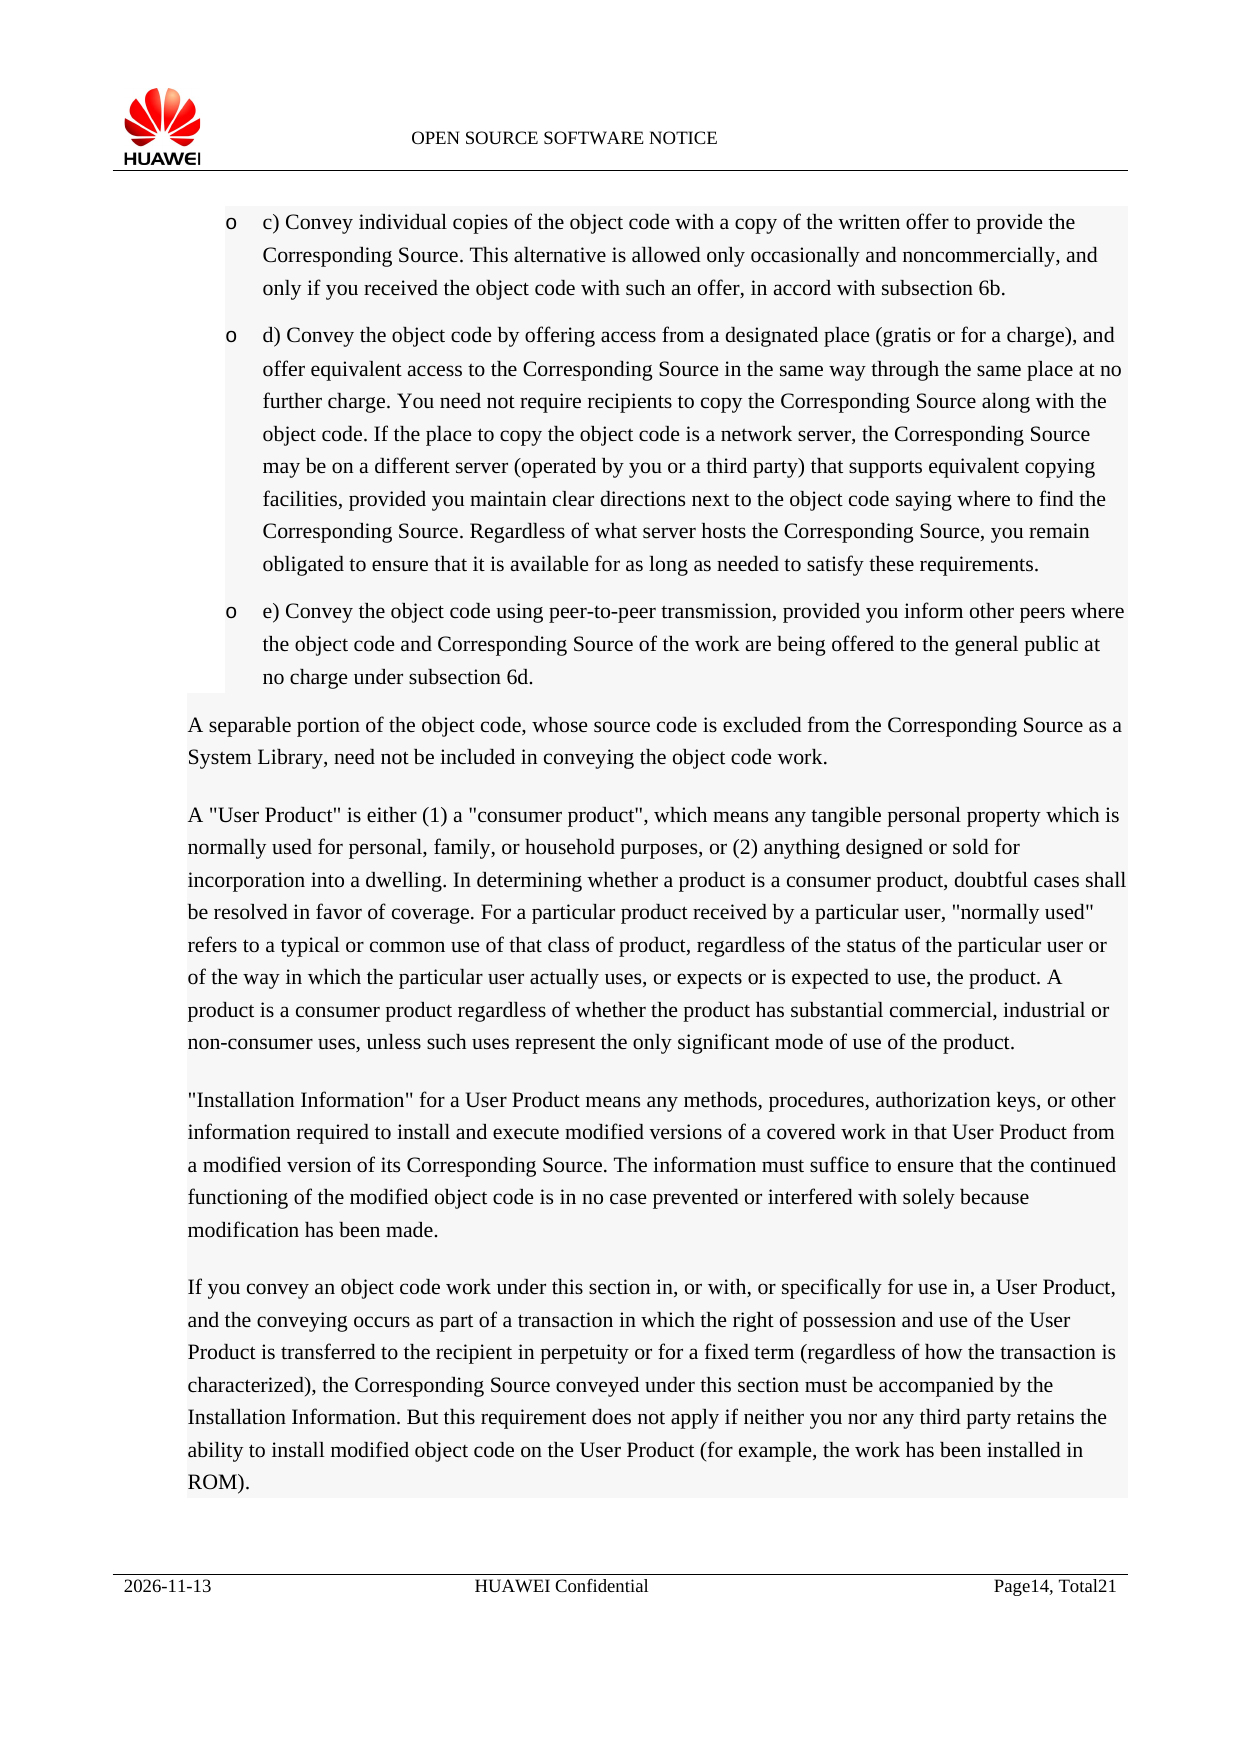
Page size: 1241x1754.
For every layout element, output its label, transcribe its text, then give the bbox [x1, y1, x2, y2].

text A separable portion of the object code, whose source code is excluded from the Corresponding Source as a System Library, need not be included in conveying the object code work. [187, 708, 1128, 773]
list e) Convey the object code using peer-to-peer transmission, provided you inform other peers where the object code and Corresponding Source of the work are being offered to the general public at no charge under subsection 6d. [225, 595, 1128, 693]
picture [124, 88, 201, 165]
list d) Convey the object code by offering access from a designated place (gratis or for a charge), and offer equivalent access to the Corresponding Source in the same way through the same place at no further charge. You need not require recipients to copy the Corresponding Source along with the object code. If the place to copy the object code is a network server, the Corresponding Source may be on a different server (operated by you or a third party) that supports equivalent copying facilities, provided you maintain clear directions next to the object code saying where to find the Corresponding Source. Regardless of what server hosts the Corresponding Source, you remain obligated to ensure that it is available for as long as needed to satisfy these requirements. [225, 319, 1128, 579]
text "Installation Information" for a User Product means any methods, procedures, authorization keys, or other information required to install and execute modified versions of a covered work in that User Product from a modified version of its Corresponding Source. The information must suffice to ensure that the continued functioning of the modified object code is in no case prevented or interfered with solely because modification has been made. [187, 1083, 1128, 1246]
text If you convey an object code work under this section in, or with, or specifically for use in, a User Product, and the conveying occurs as part of a transaction in which the right of possession and use of the User Product is transferred to the recipient in perpetuity or for a fixed term (regardless of how the transaction is characterized), the Corresponding Source conveyed under this section must be accompanied by the Installation Information. But this requirement does not apply if neither you nor any third party retains the ability to install modified object code on the User Product (for example, the work has been installed in ROM). [187, 1271, 1128, 1498]
list c) Convey individual copies of the object code with a copy of the written offer to provide the Corresponding Source. This alternative is allowed only occasionally and noncommercially, and only if you received the object code with such an offer, in accord with subsection 6b. [225, 206, 1128, 304]
text A "User Product" is either (1) a "consumer product", which means any tangible personal property which is normally used for personal, family, or household purposes, or (2) anything designed or sold for incorporation into a dwelling. In determining whether a product is a consumer product, doubtful cases shall be resolved in favor of coverage. For a particular product received by a particular user, "normally used" refers to a typical or common use of that class of product, regardless of the status of the particular user or of the way in which the particular user actually uses, or expects or is expected to use, the product. A product is a consumer product regardless of whether the product has substantial commercial, industrial or non-consumer uses, unless such uses represent the only significant mode of use of the product. [187, 798, 1128, 1058]
